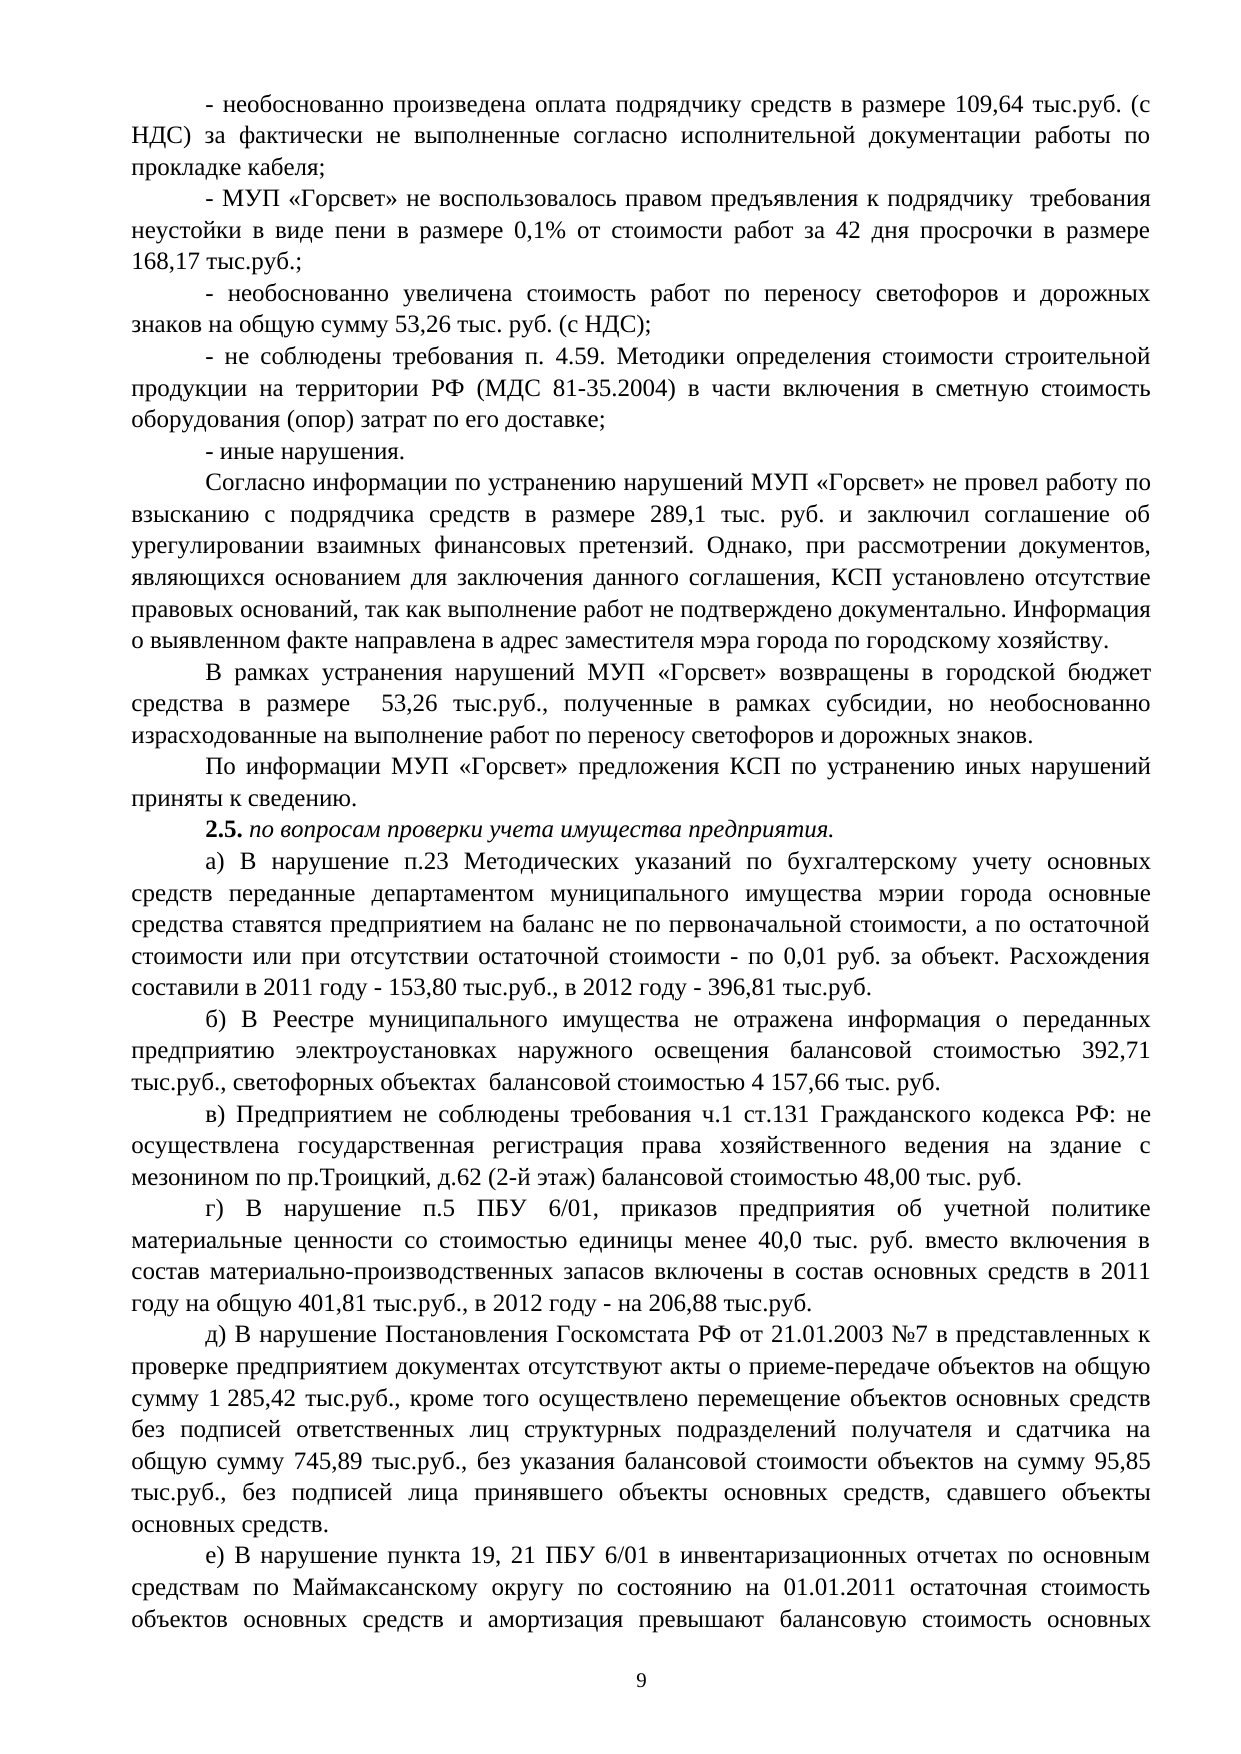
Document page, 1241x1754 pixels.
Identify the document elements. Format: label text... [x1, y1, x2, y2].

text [131, 1541, 1152, 1632]
text - иные нарушения. [131, 436, 1152, 464]
text - МУП «Горсвет» не воспользовалось правом предъявления к подрядчику требования неустойки в виде пени в размере 0,1% от стоимости работ за 42 дня просрочки в размере 168,17 тыс.руб.; [131, 183, 1152, 275]
text 2.5. по вопросам проверки учета имущества предприятия. [131, 814, 1152, 843]
text д) В нарушение Постановления Госкомстата РФ от 21.01.2003 №7 в представленных к проверке предприятием документах отсутствуют акты о приеме-передаче объектов на общую сумму 1 285,42 тыс.руб., кроме того осуществлено перемещение объектов основных средств без подписей ответственных лиц структурных подразделений получателя и сдатчика на общую сумму 745,89 тыс.руб., без указания балансовой стоимости объектов на сумму 95,85 тыс.руб., без подписей лица принявшего объекты основных средств, сдавшего объекты основных средств. [131, 1319, 1152, 1538]
text - необоснованно увеличена стоимость работ по переносу светофоров и дорожных знаков на общую сумму 53,26 тыс. руб. (с НДС); [131, 278, 1152, 338]
text - необоснованно произведена оплата подрядчику средств в размере 109,64 тыс.руб. (с НДС) за фактически не выполненные согласно исполнительной документации работы по прокладке кабеля; [131, 89, 1152, 181]
text в) Предприятием не соблюдены требования ч.1 ст.131 Гражданского кодекса РФ: не осуществлена государственная регистрация права хозяйственного ведения на здание с мезонином по пр.Троицкий, д.62 (2-й этаж) балансовой стоимостью 48,00 тыс. руб. [131, 1099, 1152, 1191]
text г) В нарушение п.5 ПБУ 6/01, приказов предприятия об учетной политике материальные ценности со стоимостью единицы менее 40,0 тыс. руб. вместо включения в состав материально-производственных запасов включены в состав основных средств в 2011 году на общую 401,81 тыс.руб., в 2012 году - на 206,88 тыс.руб. [131, 1193, 1152, 1317]
text б) В Реестре муниципального имущества не отражена информация о переданных предприятию электроустановках наружного освещения балансовой стоимостью 392,71 тыс.руб., светофорных объектах балансовой стоимостью 4 157,66 тыс. руб. [131, 1004, 1152, 1096]
text а) В нарушение п.23 Методических указаний по бухгалтерскому учету основных средств переданные департаментом муниципального имущества мэрии города основные средства ставятся предприятием на баланс не по первоначальной стоимости, а по остаточной стоимости или при отсутствии остаточной стоимости - по 0,01 руб. за объект. Расхождения составили в 2011 году - 153,80 тыс.руб., в 2012 году - 396,81 тыс.руб. [131, 846, 1152, 1001]
text - не соблюдены требования п. 4.59. Методики определения стоимости строительной продукции на территории РФ (МДС 81-35.2004) в части включения в сметную стоимость оборудования (опор) затрат по его доставке; [131, 341, 1152, 433]
text Согласно информации по устранению нарушений МУП «Горсвет» не провел работу по взысканию с подрядчика средств в размере 289,1 тыс. руб. и заключил соглашение об урегулировании взаимных финансовых претензий. Однако, при рассмотрении документов, являющихся основанием для заключения данного соглашения, КСП установлено отсутствие правовых оснований, так как выполнение работ не подтверждено документально. Информация о выявленном факте направлена в адрес заместителя мэра города по городскому хозяйству. [131, 467, 1152, 654]
text По информации МУП «Горсвет» предложения КСП по устранению иных нарушений приняты к сведению. [131, 751, 1152, 812]
text В рамках устранения нарушений МУП «Горсвет» возвращены в городской бюджет средства в размере 53,26 тыс.руб., полученные в рамках субсидии, но необоснованно израсходованные на выполнение работ по переносу светофоров и дорожных знаков. [131, 657, 1152, 749]
